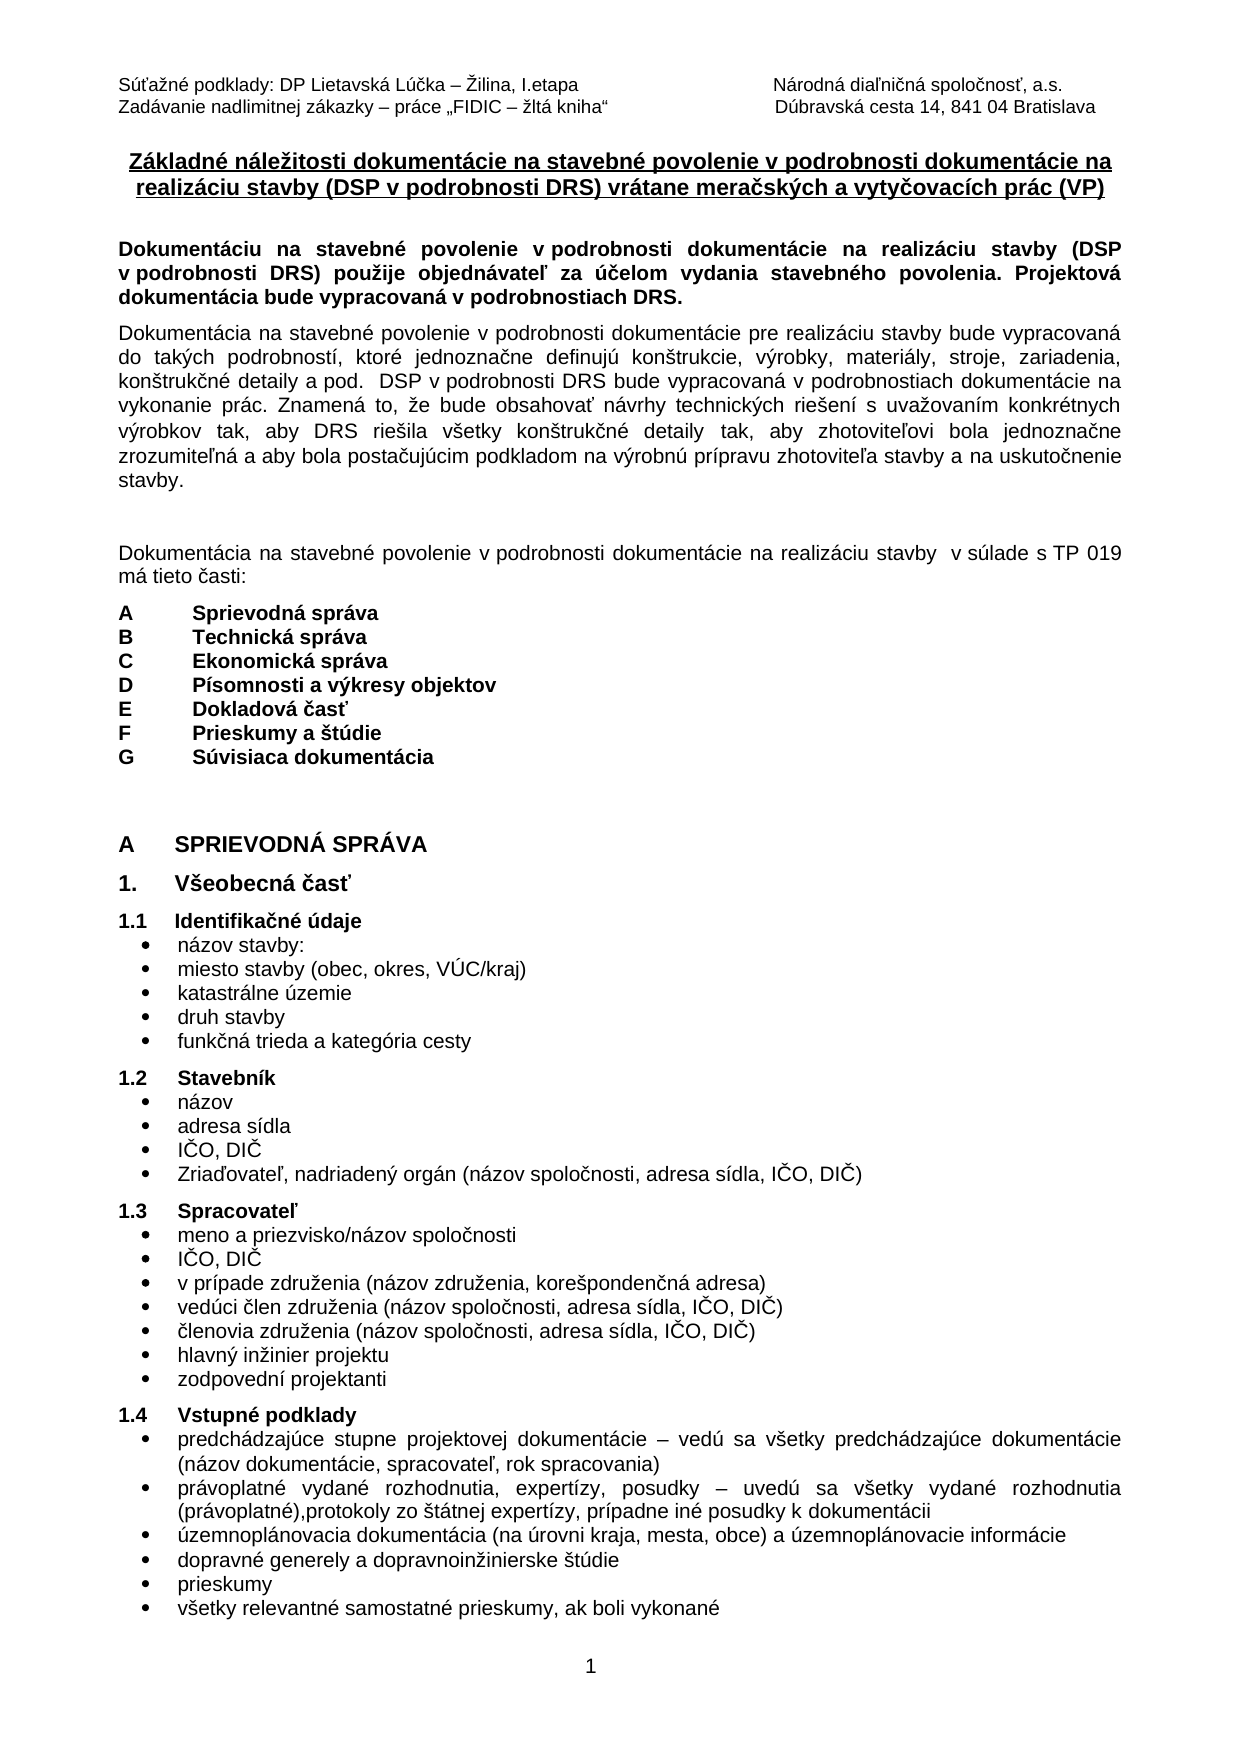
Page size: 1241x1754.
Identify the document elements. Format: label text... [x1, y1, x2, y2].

list Vstupné podklady [118, 1403, 1122, 1427]
text A Sprievodná správa [118, 601, 1122, 625]
list hlavný inžinier projektu [142, 1343, 1122, 1367]
list názov stavby: [142, 933, 1122, 957]
text A Sprievodná správa [118, 831, 1122, 858]
list katastrálne územie [142, 981, 1122, 1005]
list Spracovateľ [118, 1198, 1122, 1222]
text Dokumentácia na stavebné povolenie v podrobnosti dokumentácie pre realizáciu stavby bude vypracovaná do takých podrobností, ktoré jednoznačne definujú konštrukcie, výrobky, materiály, stroje, zariadenia, konštrukčné detaily a pod. DSP v podrobnosti DRS bude vypracovaná v podrobnostiach dokumentácie na vykonanie prác. Znamená to, že bude obsahovať návrhy technických riešení s uvažovaním konkrétnych výrobkov tak, aby DRS riešila všetky konštrukčné detaily tak, aby zhotoviteľovi bola jednoznačne zrozumiteľná a aby bola postačujúcim podkladom na výrobnú prípravu zhotoviteľa stavby a na uskutočnenie stavby. [118, 321, 1122, 491]
text E Dokladová časť [118, 697, 1122, 721]
list Identifikačné údaje [118, 909, 1122, 933]
text C Ekonomická správa [118, 649, 1122, 673]
list všetky relevantné samostatné prieskumy, ak boli vykonané [142, 1596, 1122, 1619]
list predchádzajúce stupne projektovej dokumentácie – vedú sa všetky predchádzajúce dokumentácie (názov dokumentácie, spracovateľ, rok spracovania) [142, 1427, 1122, 1475]
list zodpovední projektanti [142, 1367, 1122, 1391]
list názov [142, 1090, 1122, 1114]
text 1. Všeobecná časť [118, 870, 1122, 896]
list funkčná trieda a kategória cesty [142, 1029, 1122, 1053]
list Zriaďovateľ, nadriadený orgán (názov spoločnosti, adresa sídla, IČO, DIČ) [142, 1162, 1122, 1186]
list Stavebník [118, 1066, 1122, 1090]
text Dokumentácia na stavebné povolenie v podrobnosti dokumentácie na realizáciu stavby v súlade s TP 019 má tieto časti: [118, 540, 1122, 588]
list dopravné generely a dopravnoinžinierske štúdie [142, 1547, 1122, 1571]
list adresa sídla [142, 1114, 1122, 1138]
list IČO, DIČ [142, 1138, 1122, 1162]
text G Súvisiaca dokumentácia [118, 744, 1122, 768]
text D Písomnosti a výkresy objektov [118, 673, 1122, 697]
text B Technická správa [118, 625, 1122, 649]
text F Prieskumy a štúdie [118, 721, 1122, 744]
list miesto stavby (obec, okres, VÚC/kraj) [142, 957, 1122, 981]
text Základné náležitosti dokumentácie na stavebné povolenie v podrobnosti dokumentácie na realizáciu stavby (DSP v podrobnosti DRS) vrátane meračských a vytyčovacích prác (VP) [118, 148, 1122, 200]
list meno a priezvisko/názov spoločnosti [142, 1222, 1122, 1246]
text Dokumentáciu na stavebné povolenie v podrobnosti dokumentácie na realizáciu stavby (DSP v podrobnosti DRS) použije objednávateľ za účelom vydania stavebného povolenia. Projektová dokumentácia bude vypracovaná v podrobnostiach DRS. [118, 237, 1122, 309]
list územnoplánovacia dokumentácia (na úrovni kraja, mesta, obce) a územnoplánovacie informácie [142, 1523, 1122, 1547]
list prieskumy [142, 1571, 1122, 1596]
list právoplatné vydané rozhodnutia, expertízy, posudky – uvedú sa všetky vydané rozhodnutia (právoplatné),protokoly zo štátnej expertízy, prípadne iné posudky k dokumentácii [142, 1475, 1122, 1523]
list členovia združenia (názov spoločnosti, adresa sídla, IČO, DIČ) [142, 1319, 1122, 1343]
list druh stavby [142, 1005, 1122, 1029]
list vedúci člen združenia (názov spoločnosti, adresa sídla, IČO, DIČ) [142, 1294, 1122, 1319]
list v prípade združenia (názov združenia, korešpondenčná adresa) [142, 1271, 1122, 1294]
list IČO, DIČ [142, 1246, 1122, 1271]
